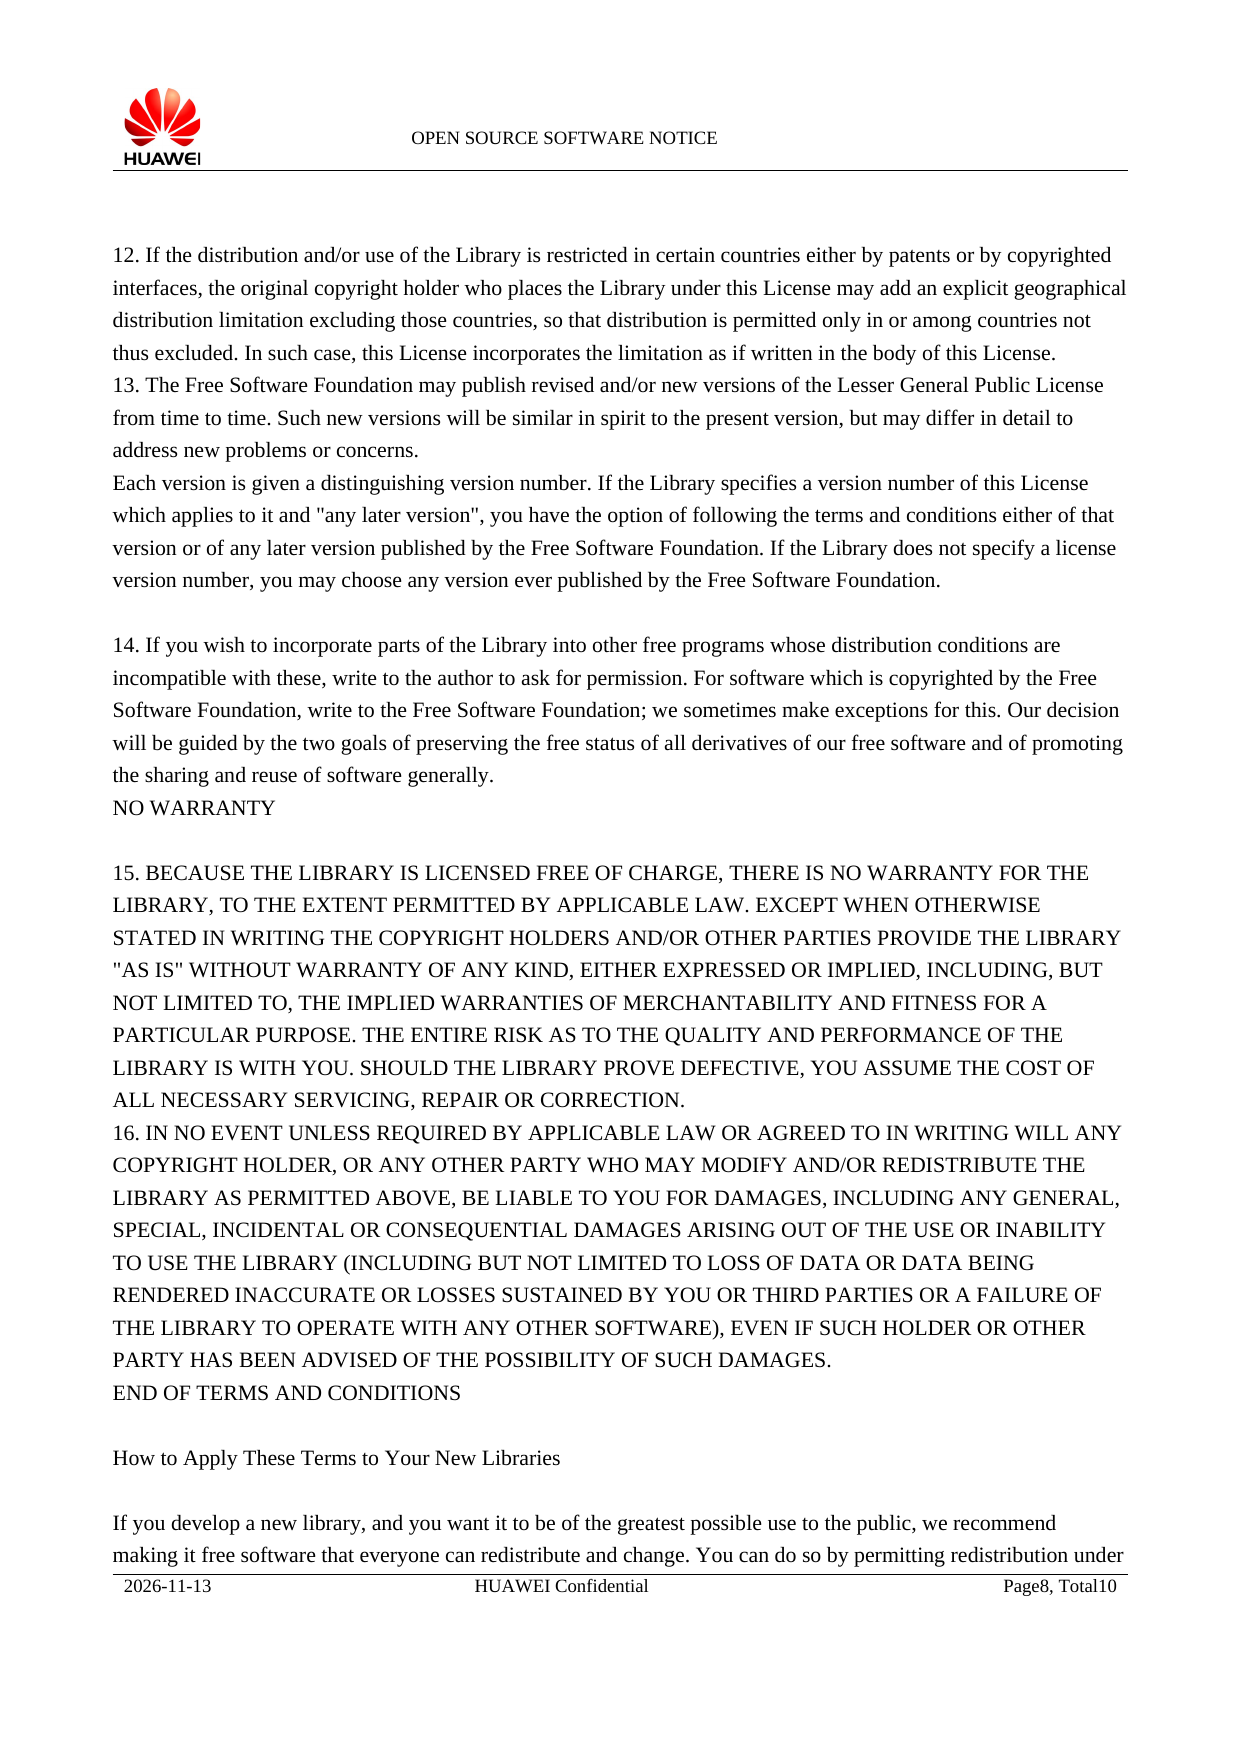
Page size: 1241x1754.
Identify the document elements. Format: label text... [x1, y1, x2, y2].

picture [124, 88, 201, 165]
